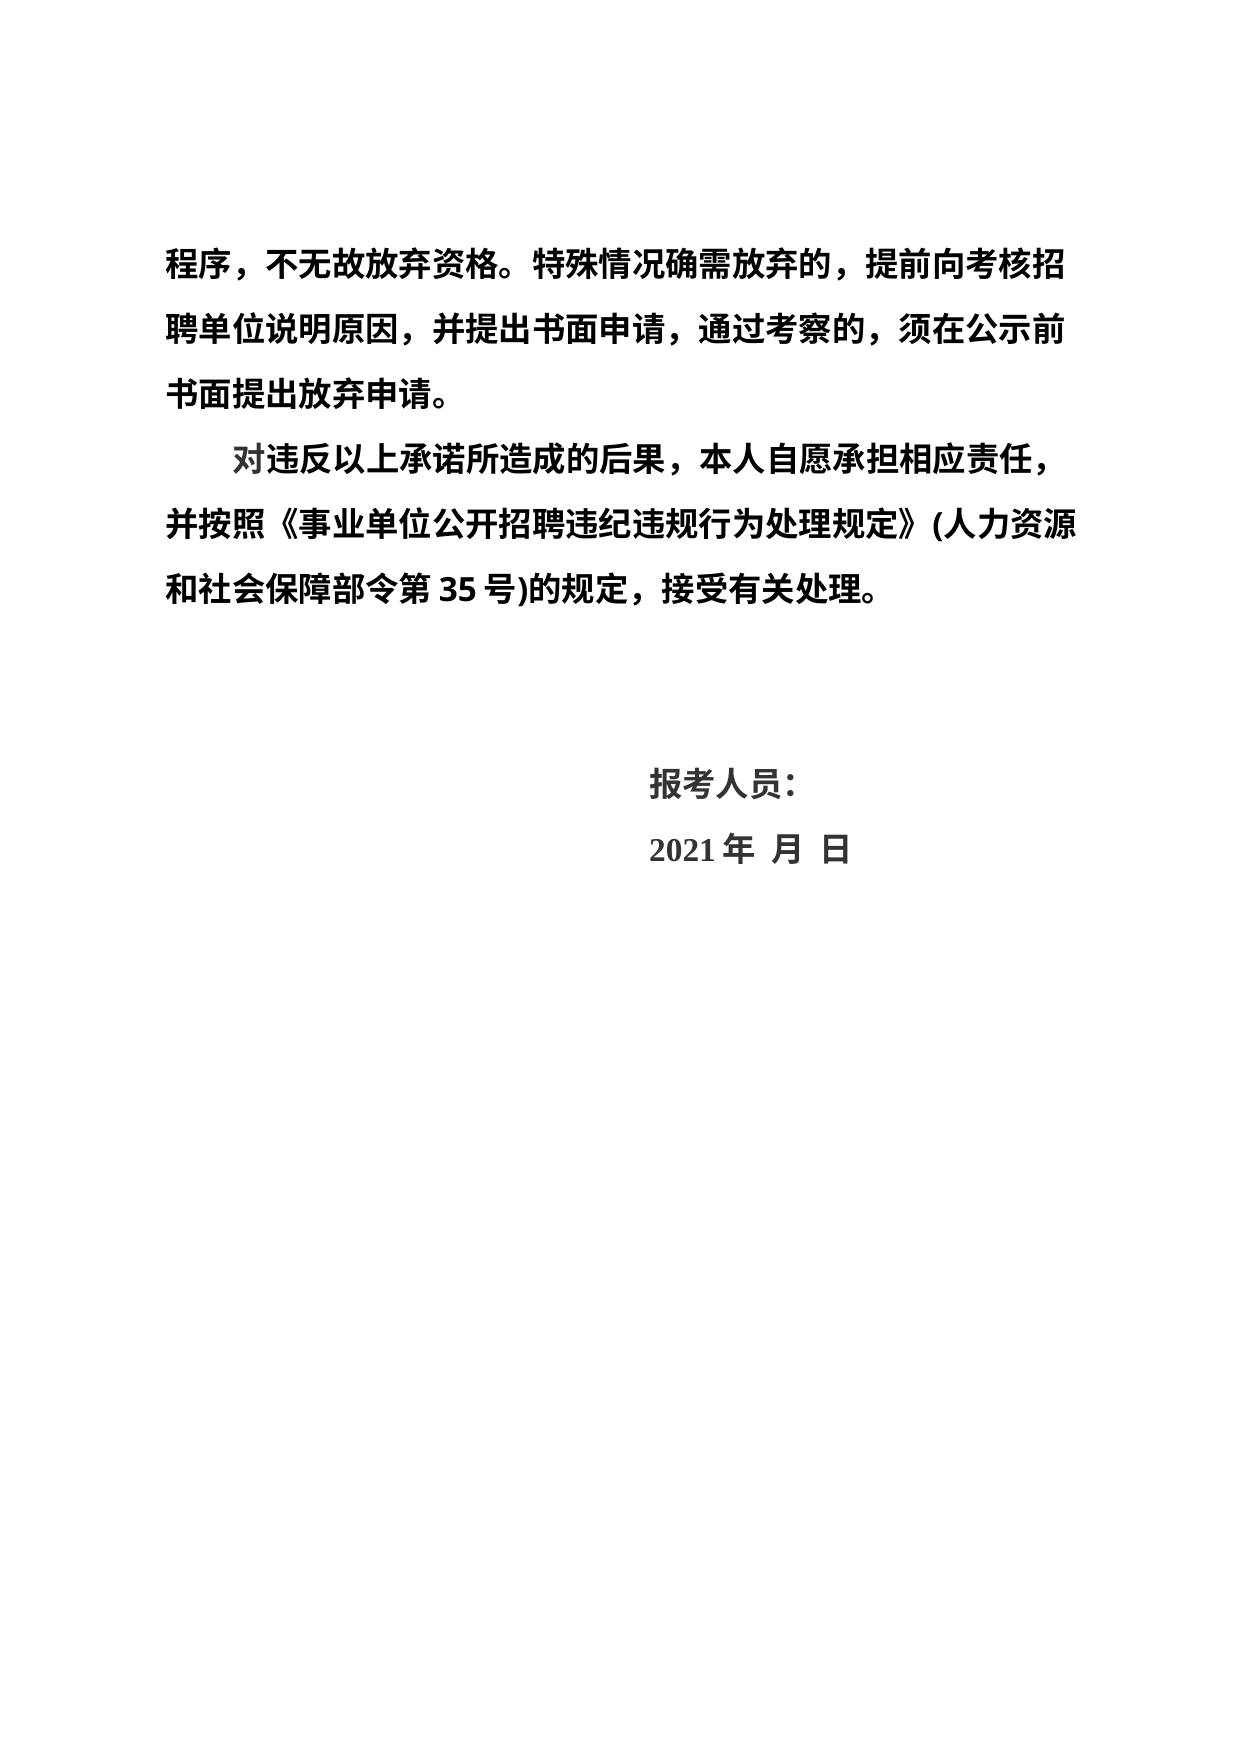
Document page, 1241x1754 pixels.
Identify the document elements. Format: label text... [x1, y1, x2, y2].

text 报考人员： [165, 750, 1030, 815]
text 对违反以上承诺所造成的后果，本人自愿承担相应责任，并按照《事业单位公开招聘违纪违规行为处理规定》(人力资源和社会保障部令第35号)的规定，接受有关处理。 [165, 425, 1087, 620]
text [165, 230, 1087, 425]
text 2021年 月 日 [165, 815, 1030, 880]
